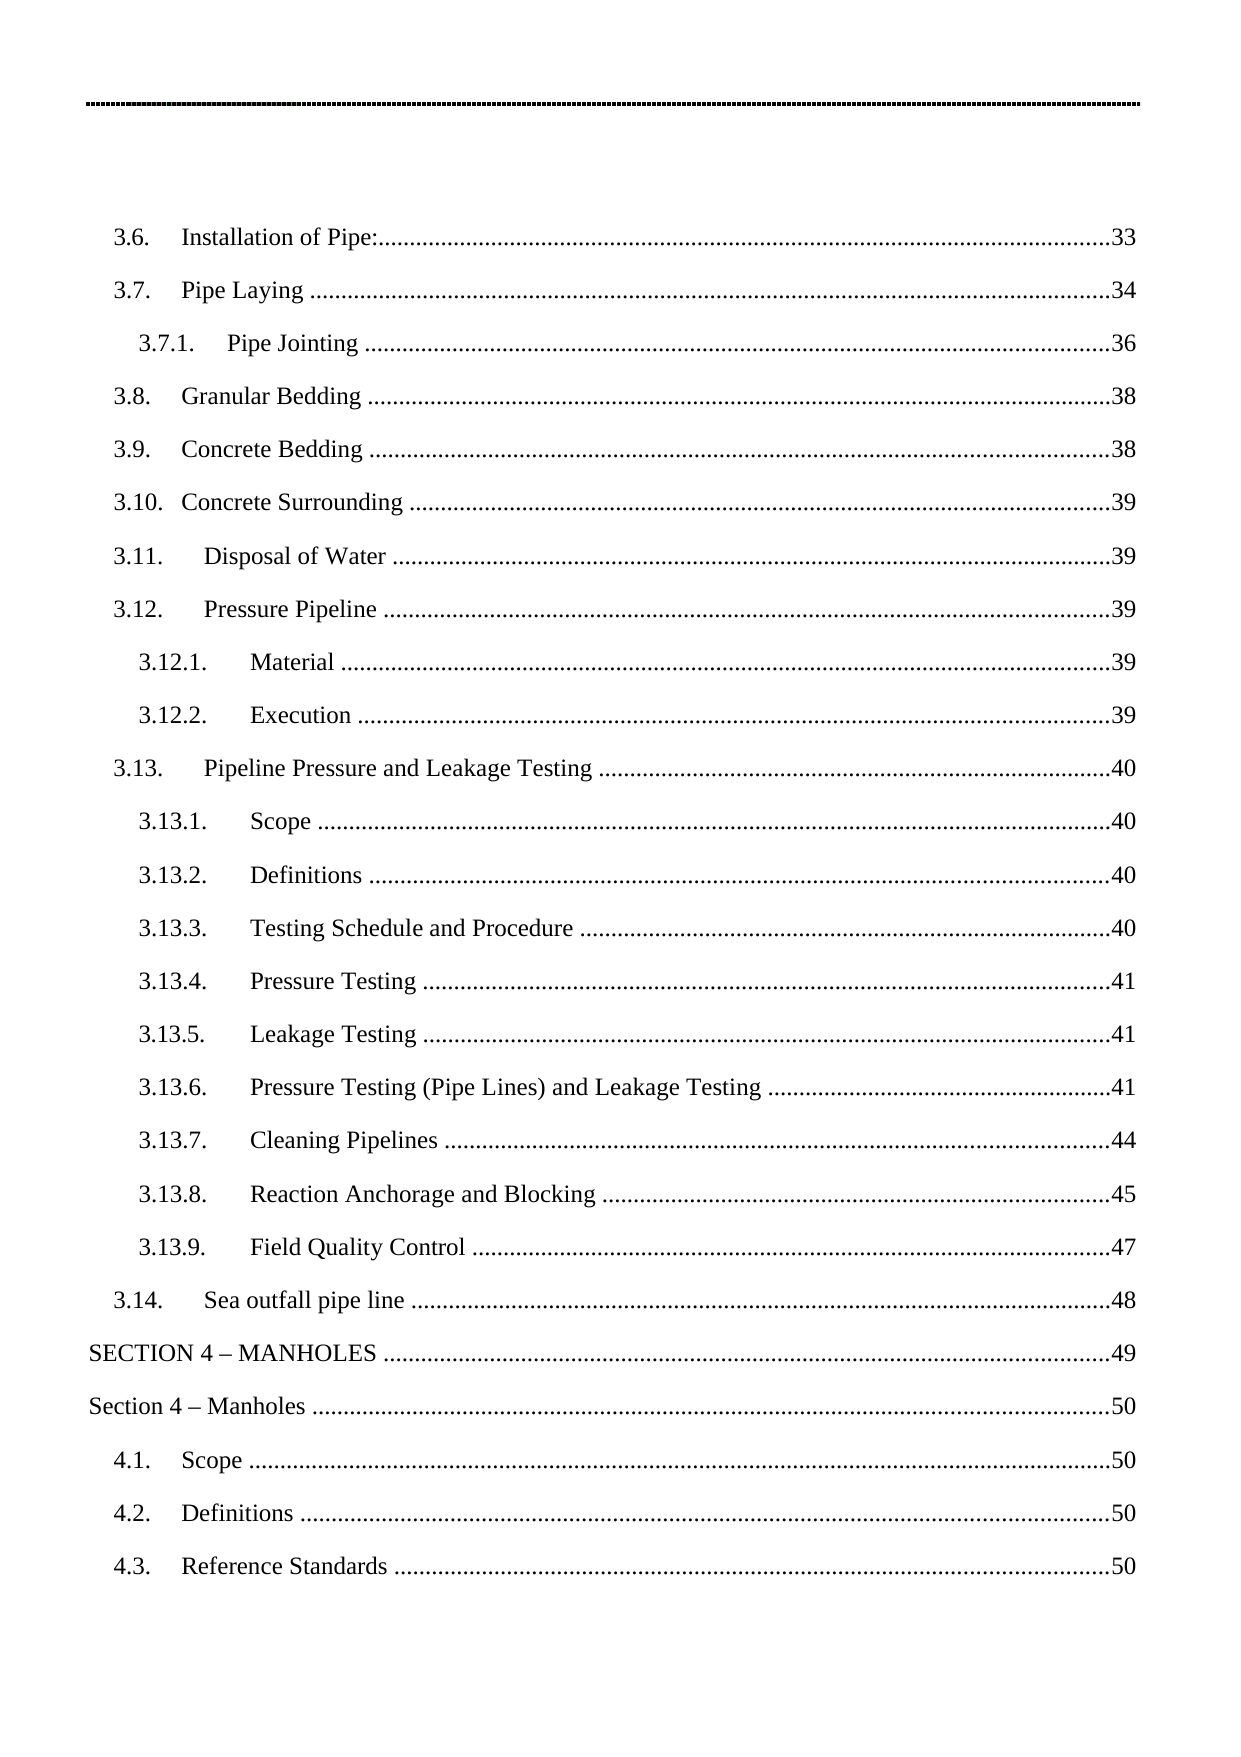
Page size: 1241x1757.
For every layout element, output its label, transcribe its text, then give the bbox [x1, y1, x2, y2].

list Disposal of Water 39 [113, 541, 1153, 569]
list Pressure Pipeline 39 [113, 594, 1153, 622]
list Cleaning Pipelines 44 [138, 1126, 1153, 1154]
list Concrete Surrounding 39 [113, 487, 1153, 516]
list Reference Standards 50 [113, 1551, 1153, 1579]
picture [86, 102, 1141, 106]
list Pressure Testing 41 [138, 966, 1153, 995]
list Field Quality Control 47 [138, 1232, 1153, 1261]
list Definitions 50 [113, 1498, 1153, 1527]
list Scope 50 [113, 1445, 1153, 1473]
list Pressure Testing (Pipe Lines) and Leakage Testing 41 [138, 1072, 1153, 1101]
list Testing Schedule and Procedure 40 [138, 913, 1153, 942]
list Granular Bedding 38 [113, 381, 1153, 410]
text Section 4 – Manholes 50 [88, 1391, 1153, 1420]
list Leakage Testing 41 [138, 1019, 1153, 1048]
list Installation of Pipe: 33 [113, 222, 1153, 250]
list Concrete Bedding 38 [113, 434, 1153, 463]
list Execution 39 [138, 700, 1153, 729]
list Material 39 [138, 647, 1153, 676]
list Definitions 40 [138, 860, 1153, 888]
text SECTION 4 – MANHOLES 49 [88, 1338, 1153, 1367]
list Scope 40 [138, 806, 1153, 835]
list Reaction Anchorage and Blocking 45 [138, 1179, 1153, 1207]
list Pipeline Pressure and Leakage Testing 40 [113, 753, 1153, 782]
list Pipe Laying 34 [113, 275, 1153, 303]
list Pipe Jointing 36 [138, 328, 1153, 357]
list Sea outfall pipe line 48 [113, 1285, 1153, 1314]
